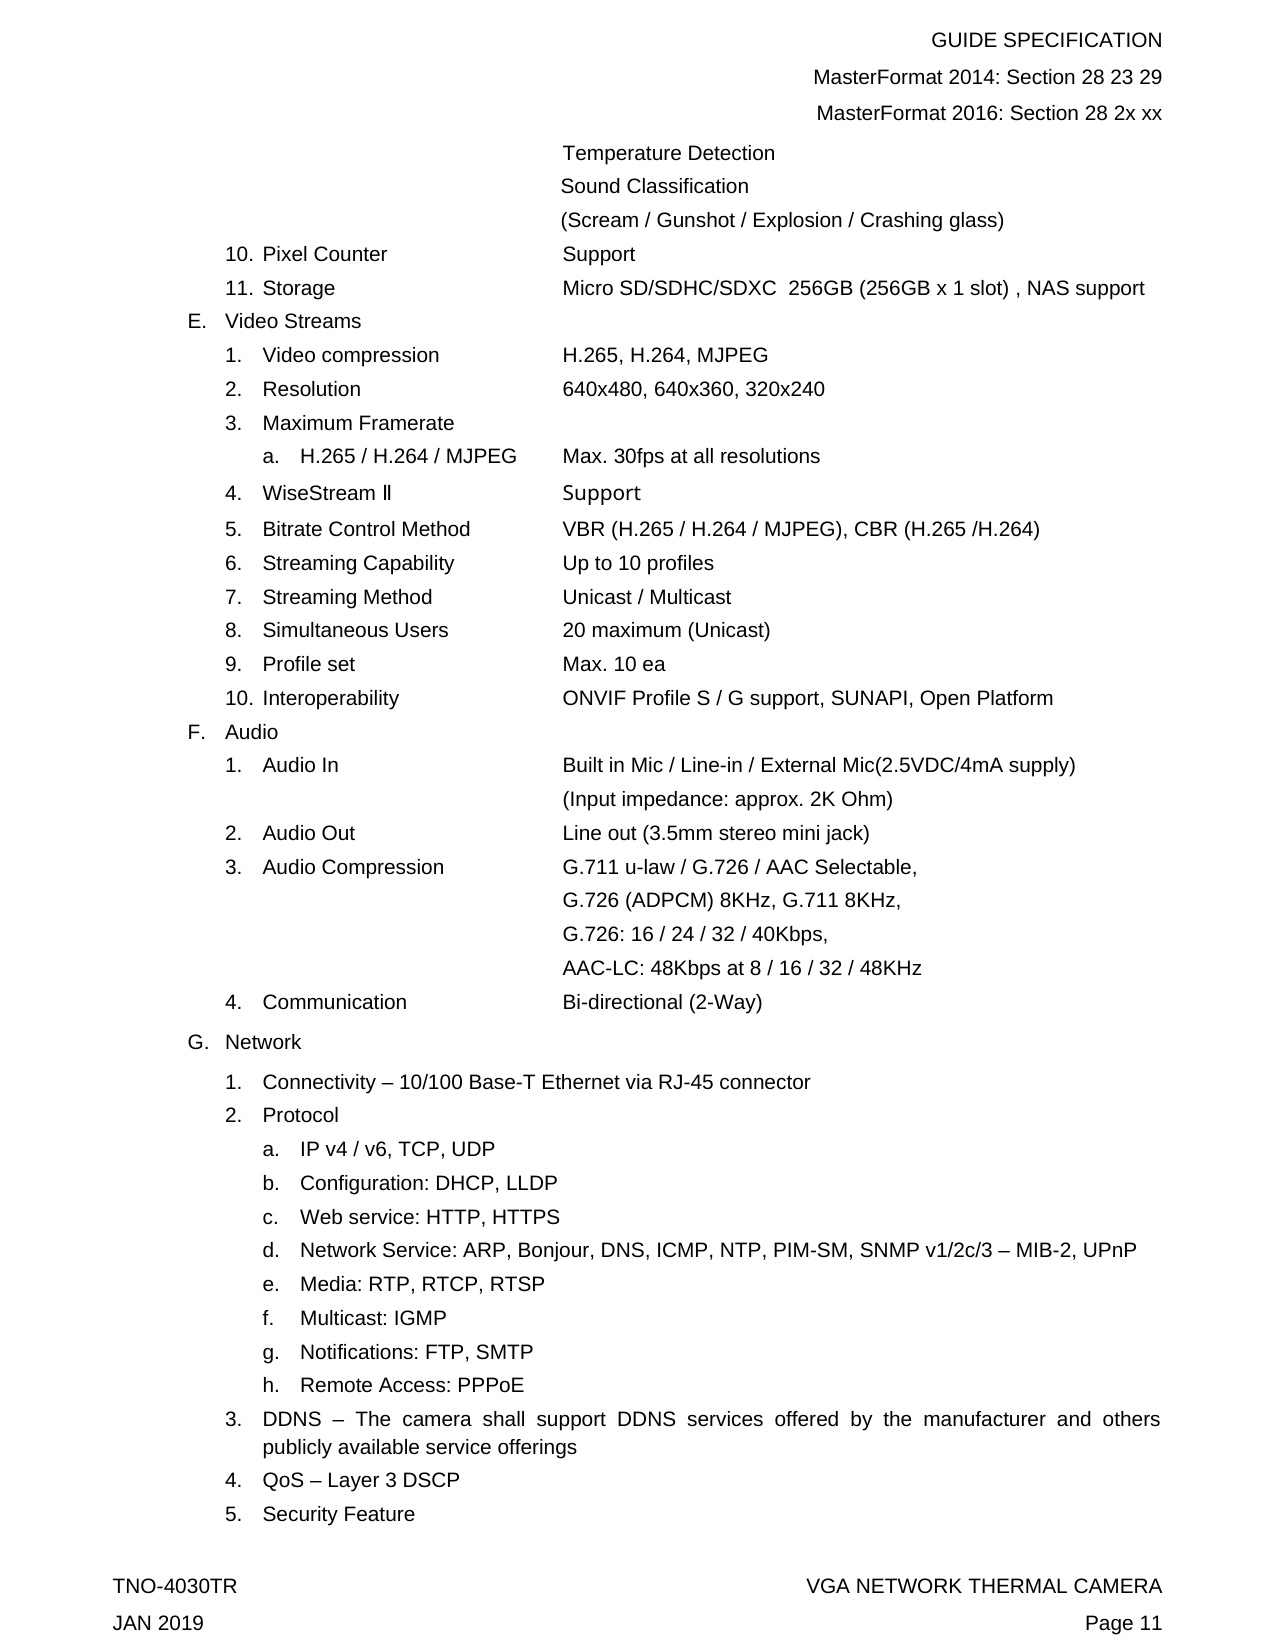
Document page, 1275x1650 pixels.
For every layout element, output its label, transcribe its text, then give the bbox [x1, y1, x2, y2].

list Network [187, 1029, 1162, 1053]
list Bitrate Control Method VBR (H.265 / H.264 / MJPEG), CBR (H.265 /H.264) [225, 517, 1162, 541]
list H.265 / H.264 / MJPEG Max. 30fps at all resolutions [262, 444, 1162, 468]
list Notifications: FTP, SMTP [262, 1339, 1162, 1363]
list Connectivity – 10/100 Base-T Ethernet via RJ-45 connector [225, 1069, 1162, 1093]
list QoS – Layer 3 DSCP [225, 1468, 1162, 1492]
text Temperature Detection [487, 141, 1162, 164]
list Video compression H.265, H.264, MJPEG [225, 343, 1162, 367]
list Audio Compression G.711 u-law / G.726 / AAC Selectable, [225, 854, 1162, 878]
list Maximum Framerate [225, 411, 1162, 434]
text G.726: 16 / 24 / 32 / 40Kbps, [487, 922, 1162, 946]
text G.726 (ADPCM) 8KHz, G.711 8KHz, [487, 888, 1162, 912]
list Audio Out Line out (3.5mm stereo mini jack) [225, 821, 1162, 845]
list Pixel Counter Support [225, 242, 1162, 266]
list Security Feature [225, 1502, 1162, 1526]
list Storage Micro SD/SDHC/SDXC 256GB (256GB x 1 slot) , NAS support [225, 276, 1162, 299]
list Simultaneous Users 20 maximum (Unicast) [225, 618, 1162, 642]
list Video Streams [187, 309, 1162, 333]
list Interoperability ONVIF Profile S / G support, SUNAPI, Open Platform [225, 686, 1162, 710]
list Streaming Method Unicast / Multicast [225, 584, 1162, 608]
list Communication Bi-directional (2-Way) [225, 989, 1162, 1013]
list Audio In Built in Mic / Line-in / External Mic(2.5VDC/4mA supply) [225, 753, 1162, 777]
list Streaming Capability Up to 10 profiles [225, 551, 1162, 575]
list Protocol [225, 1103, 1162, 1127]
text AAC-LC: 48Kbps at 8 / 16 / 32 / 48KHz [487, 956, 1162, 980]
list Profile set Max. 10 ea [225, 652, 1162, 676]
text Sound Classification [487, 174, 1162, 198]
list IP v4 / v6, TCP, UDP [262, 1137, 1162, 1161]
list Media: RTP, RTCP, RTSP [262, 1272, 1162, 1296]
list Audio [187, 719, 1162, 743]
text (Scream / Gunshot / Explosion / Crashing glass) [487, 208, 1162, 232]
list Remote Access: PPPoE [262, 1373, 1162, 1397]
list WiseStream Ⅱ Support [225, 478, 1162, 507]
text (Input impedance: approx. 2K Ohm) [562, 787, 1162, 811]
list DDNS – The camera shall support DDNS services offered by the manufacturer and others publicly available service offerings [225, 1407, 1162, 1458]
list Web service: HTTP, HTTPS [262, 1204, 1162, 1228]
list Network Service: ARP, Bonjour, DNS, ICMP, NTP, PIM-SM, SNMP v1/2c/3 – MIB-2, UPnP [262, 1238, 1162, 1262]
list Configuration: DHCP, LLDP [262, 1171, 1162, 1195]
list Resolution 640x480, 640x360, 320x240 [225, 377, 1162, 401]
list Multicast: IGMP [262, 1306, 1162, 1330]
